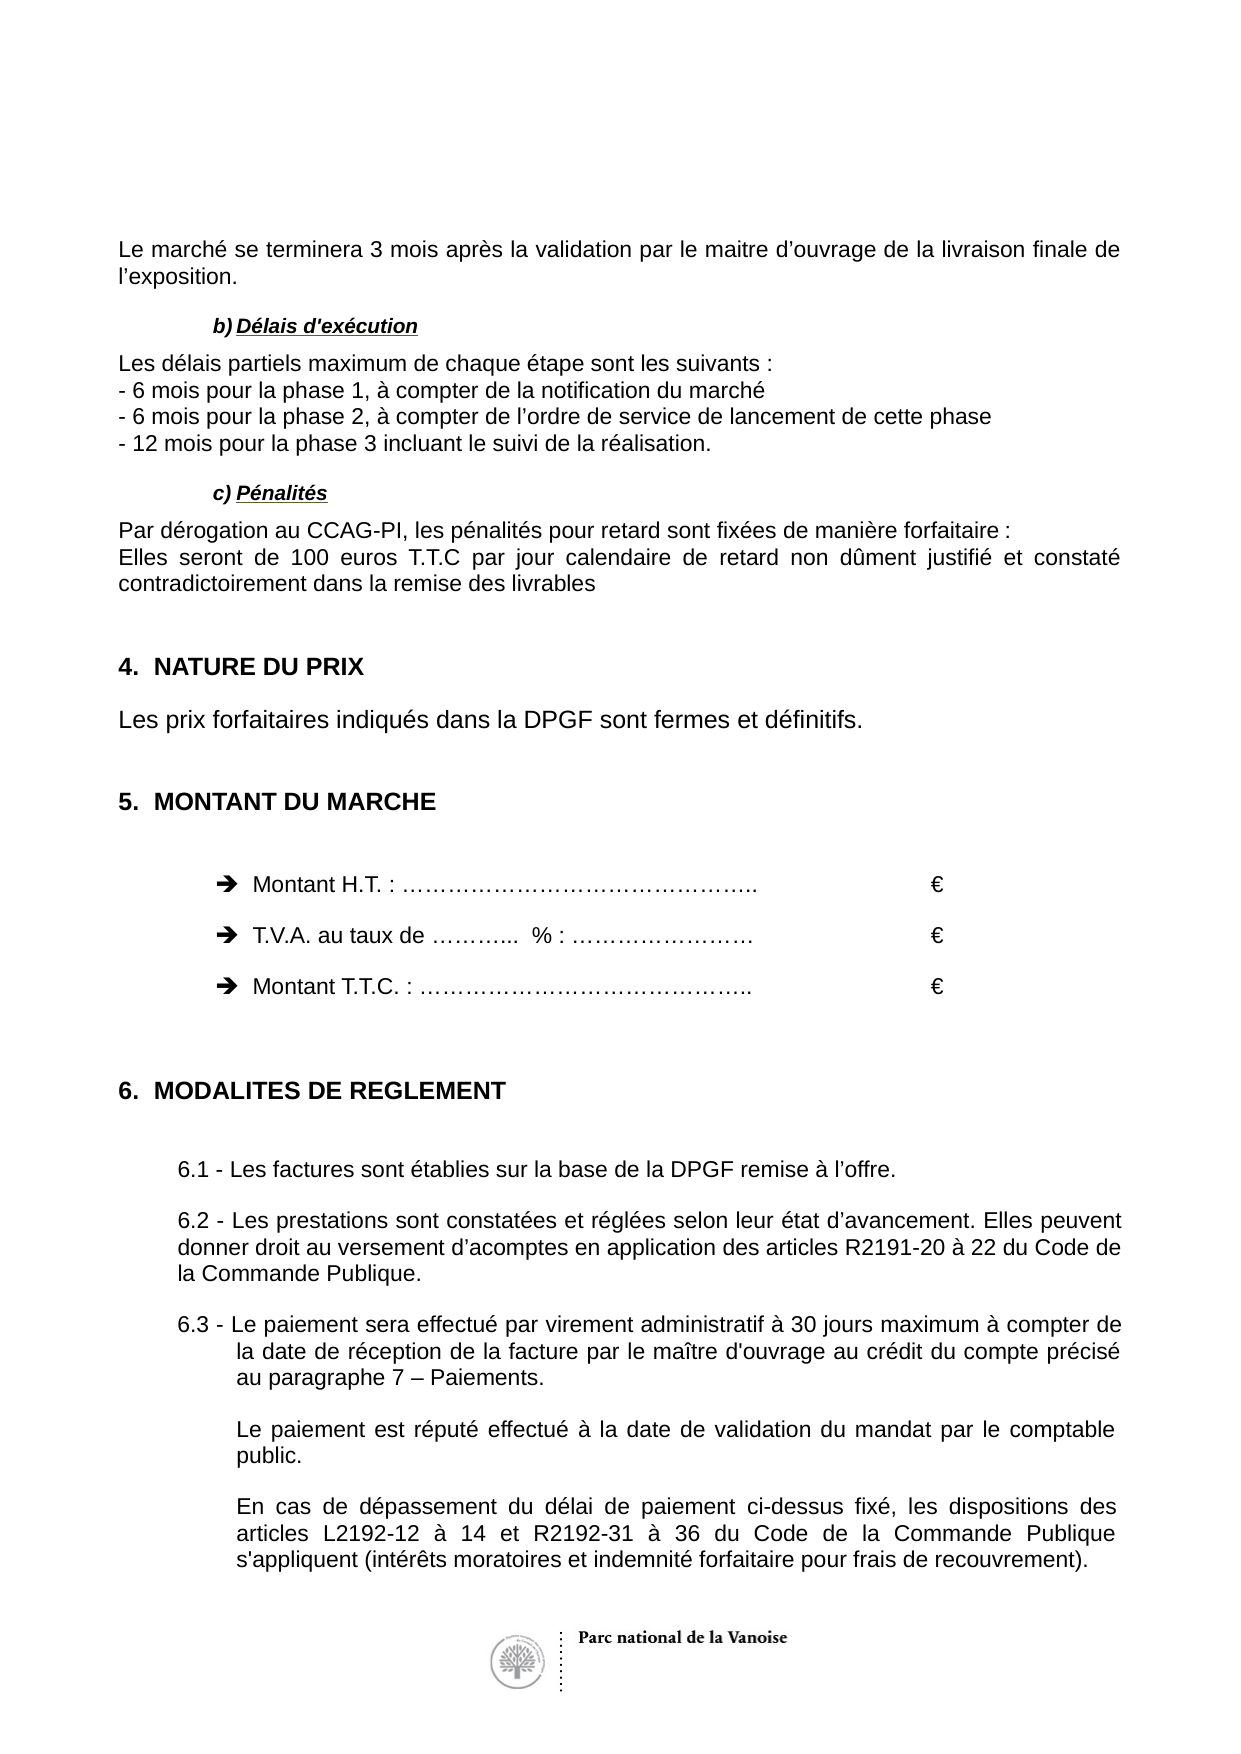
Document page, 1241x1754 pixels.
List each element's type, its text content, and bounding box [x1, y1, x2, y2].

text - 6 mois pour la phase 2, à compter de l’ordre de service de lancement de cette phase [118, 403, 1122, 429]
subtitle MONTANT DU MARCHE [118, 787, 1122, 815]
text Les prix forfaitaires indiqués dans la DPGF sont fermes et définitifs. [118, 705, 1122, 734]
list Montant T.T.C. : …………………………………….. € [215, 973, 1122, 999]
list Montant H.T. : ……………………………………….. € [215, 871, 1122, 897]
text 6.1 - Les factures sont établies sur la base de la DPGF remise à l’offre. [177, 1156, 1122, 1182]
text Le marché se terminera 3 mois après la validation par le maitre d’ouvrage de la livraison finale de l’exposition. [118, 236, 1122, 289]
subtitle Délais d'exécution [213, 314, 1122, 338]
text En cas de dépassement du délai de paiement ci-dessus fixé, les dispositions des articles L2192-12 à 14 et R2192-31 à 36 du Code de la Commande Publique s'appliquent (intérêts moratoires et indemnité forfaitaire pour frais de recouvrement). [236, 1493, 1117, 1572]
text Le paiement est réputé effectué à la date de validation du mandat par le comptable public. [236, 1416, 1117, 1468]
text 6.3 - Le paiement sera effectué par virement administratif à 30 jours maximum à compter de la date de réception de la facture par le maître d'ouvrage au crédit du compte précisé au paragraphe 7 – Paiements. [177, 1311, 1122, 1391]
subtitle MODALITES DE REGLEMENT [118, 1076, 1122, 1105]
text Par dérogation au CCAG-PI, les pénalités pour retard sont fixées de manière forfaitaire : [118, 517, 1122, 544]
picture [0, 1620, 1182, 1698]
subtitle Pénalités [213, 481, 1122, 505]
list T.V.A. au taux de ………... % : …………………… € [215, 922, 1122, 948]
text 6.2 - Les prestations sont constatées et réglées selon leur état d’avancement. Elles peuvent donner droit au versement d’acomptes en application des articles R2191-20 à 22 du Code de la Commande Publique. [177, 1207, 1122, 1286]
text Elles seront de 100 euros T.T.C par jour calendaire de retard non dûment justifié et constaté contradictoirement dans la remise des livrables [118, 544, 1122, 596]
text Les délais partiels maximum de chaque étape sont les suivants : [118, 350, 1122, 377]
text - 6 mois pour la phase 1, à compter de la notification du marché [118, 377, 1122, 403]
text - 12 mois pour la phase 3 incluant le suivi de la réalisation. [118, 429, 1122, 456]
subtitle NATURE DU PRIX [118, 651, 1122, 680]
